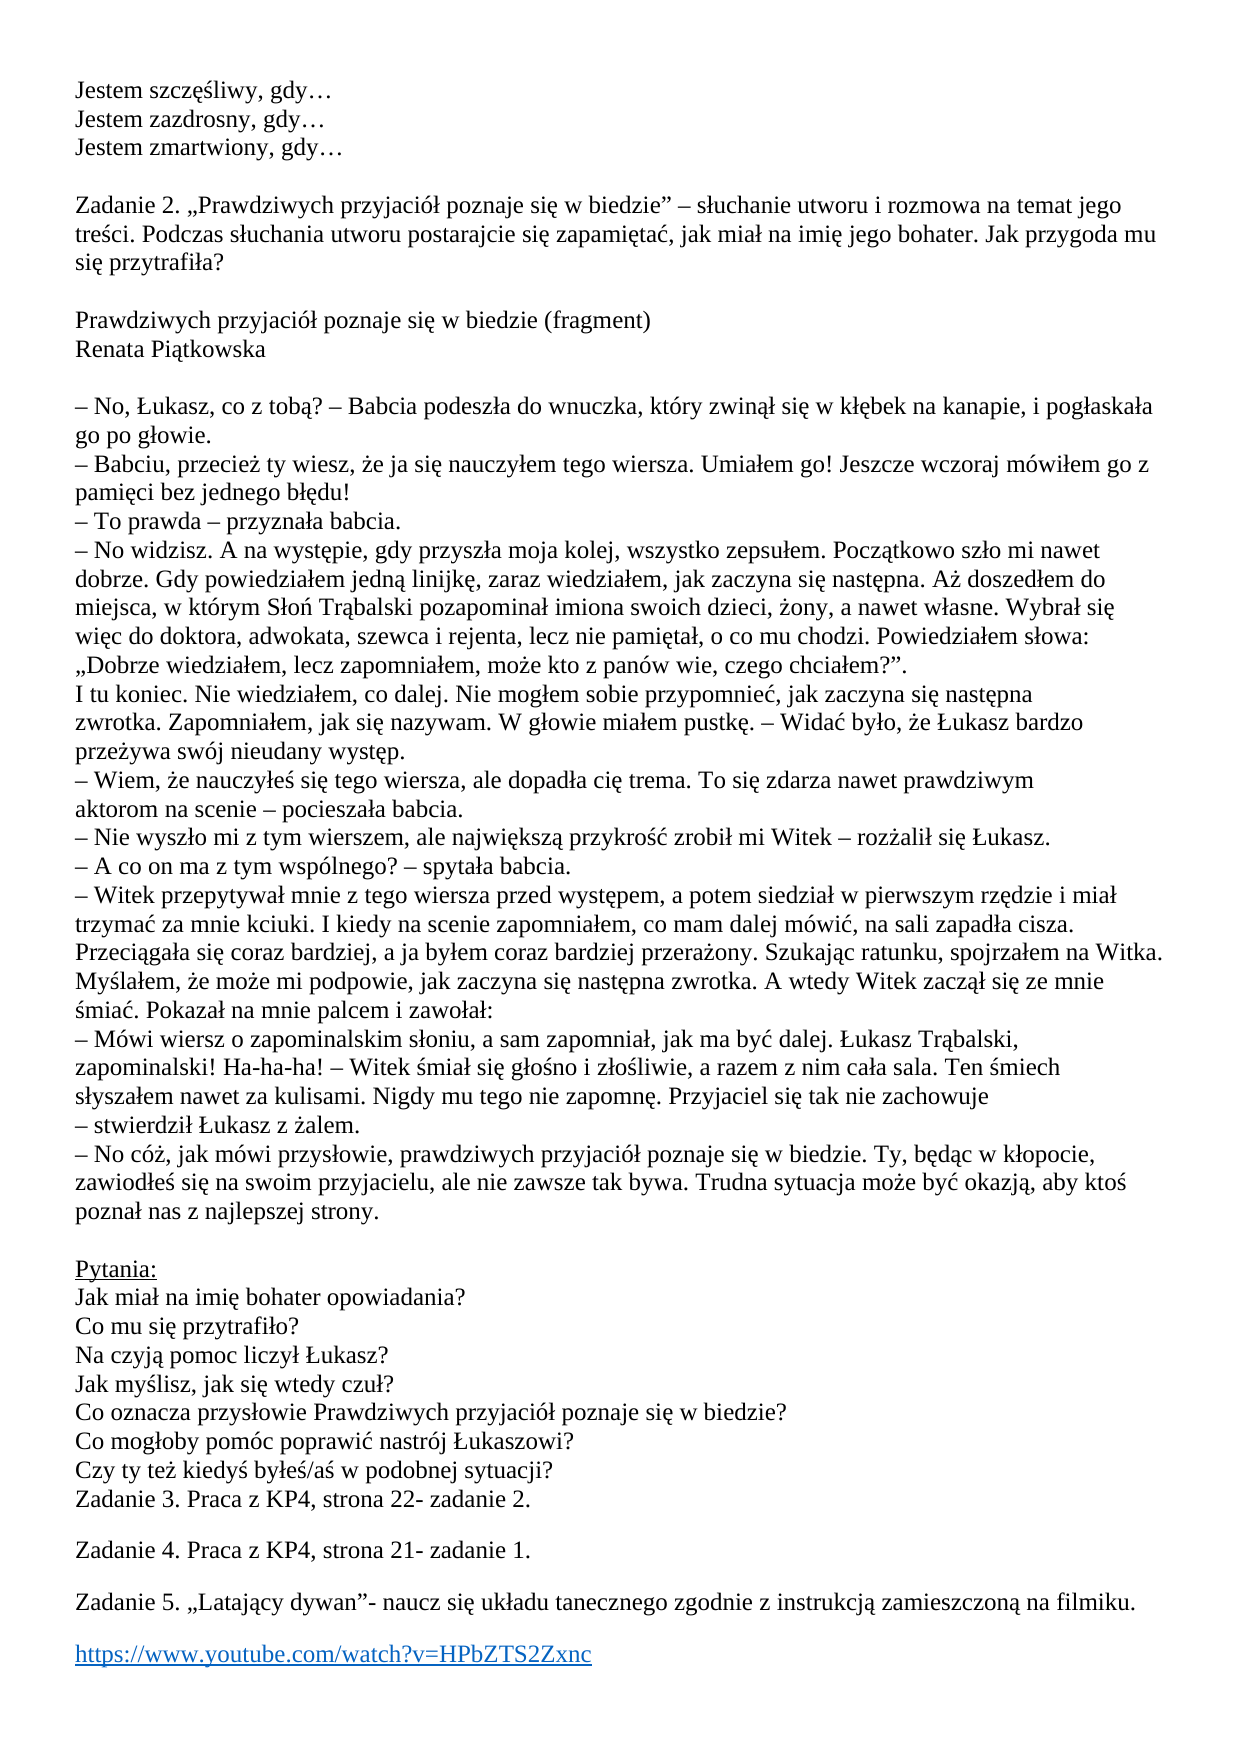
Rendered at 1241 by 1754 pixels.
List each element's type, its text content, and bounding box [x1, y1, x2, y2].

text Zadanie 3. Praca z KP4, strona 22- zadanie 2. [75, 1484, 1165, 1512]
text aktorom na scenie – pocieszała babcia. [75, 794, 1165, 822]
text Co mogłoby pomóc poprawić nastrój Łukaszowi? [75, 1426, 1165, 1455]
text Czy ty też kiedyś byłeś/aś w podobnej sytuacji? [75, 1455, 1165, 1484]
text – No, Łukasz, co z tobą? – Babcia podeszła do wnuczka, który zwinął się w kłębek na kanapie, i pogłaskała go po głowie. [75, 391, 1165, 449]
text Pytania: [75, 1254, 1165, 1282]
text – A co on ma z tym wspólnego? – spytała babcia. [75, 851, 1165, 880]
text Zadanie 4. Praca z KP4, strona 21- zadanie 1. [75, 1536, 1165, 1564]
text zapominalski! Ha-ha-ha! – Witek śmiał się głośno i złośliwie, a razem z nim cała sala. Ten śmiech słyszałem nawet za kulisami. Nigdy mu tego nie zapomnę. Przyjaciel się tak nie zachowuje [75, 1052, 1165, 1110]
text – No cóż, jak mówi przysłowie, prawdziwych przyjaciół poznaje się w biedzie. Ty, będąc w kłopocie, zawiodłeś się na swoim przyjacielu, ale nie zawsze tak bywa. Trudna sytuacja może być okazją, aby ktoś poznał nas z najlepszej strony. [75, 1139, 1165, 1225]
text Jestem zazdrosny, gdy… [75, 104, 1165, 132]
text Co mu się przytrafiło? [75, 1311, 1165, 1340]
text – stwierdził Łukasz z żalem. [75, 1110, 1165, 1139]
text Jestem zmartwiony, gdy… [75, 132, 1165, 161]
text – No widzisz. A na występie, gdy przyszła moja kolej, wszystko zepsułem. Początkowo szło mi nawet dobrze. Gdy powiedziałem jedną linijkę, zaraz wiedziałem, jak zaczyna się następna. Aż doszedłem do miejsca, w którym Słoń Trąbalski pozapominał imiona swoich dzieci, żony, a nawet własne. Wybrał się więc do doktora, adwokata, szewca i rejenta, lecz nie pamiętał, o co mu chodzi. Powiedziałem słowa: „Dobrze wiedziałem, lecz zapomniałem, może kto z panów wie, czego chciałem?”. [75, 535, 1165, 679]
text Renata Piątkowska [75, 334, 1165, 362]
text – Mówi wiersz o zapominalskim słoniu, a sam zapomniał, jak ma być dalej. Łukasz Trąbalski, [75, 1024, 1165, 1052]
text https://www.youtube.com/watch?v=HPbZTS2Zxnc [75, 1639, 1165, 1668]
text Zadanie 2. „Prawdziwych przyjaciół poznaje się w biedzie” – słuchanie utworu i rozmowa na temat jego treści. Podczas słuchania utworu postarajcie się zapamiętać, jak miał na imię jego bohater. Jak przygoda mu się przytrafiła? [75, 190, 1165, 276]
text Na czyją pomoc liczył Łukasz? [75, 1340, 1165, 1369]
text Zadanie 5. „Latający dywan”- naucz się układu tanecznego zgodnie z instrukcją zamieszczoną na filmiku. [75, 1587, 1165, 1616]
text Jestem szczęśliwy, gdy… [75, 75, 1165, 104]
text – Babciu, przecież ty wiesz, że ja się nauczyłem tego wiersza. Umiałem go! Jeszcze wczoraj mówiłem go z pamięci bez jednego błędu! [75, 449, 1165, 506]
text – To prawda – przyznała babcia. [75, 506, 1165, 535]
text Co oznacza przysłowie Prawdziwych przyjaciół poznaje się w biedzie? [75, 1397, 1165, 1426]
text – Nie wyszło mi z tym wierszem, ale największą przykrość zrobił mi Witek – rozżalił się Łukasz. [75, 822, 1165, 851]
text Prawdziwych przyjaciół poznaje się w biedzie (fragment) [75, 305, 1165, 334]
text Jak myślisz, jak się wtedy czuł? [75, 1369, 1165, 1397]
text – Wiem, że nauczyłeś się tego wiersza, ale dopadła cię trema. To się zdarza nawet prawdziwym [75, 765, 1165, 794]
text – Witek przepytywał mnie z tego wiersza przed występem, a potem siedział w pierwszym rzędzie i miał trzymać za mnie kciuki. I kiedy na scenie zapomniałem, co mam dalej mówić, na sali zapadła cisza. Przeciągała się coraz bardziej, a ja byłem coraz bardziej przerażony. Szukając ratunku, spojrzałem na Witka. Myślałem, że może mi podpowie, jak zaczyna się następna zwrotka. A wtedy Witek zaczął się ze mnie śmiać. Pokazał na mnie palcem i zawołał: [75, 880, 1165, 1024]
text Jak miał na imię bohater opowiadania? [75, 1282, 1165, 1311]
text zwrotka. Zapomniałem, jak się nazywam. W głowie miałem pustkę. – Widać było, że Łukasz bardzo przeżywa swój nieudany występ. [75, 707, 1165, 765]
text I tu koniec. Nie wiedziałem, co dalej. Nie mogłem sobie przypomnieć, jak zaczyna się następna [75, 679, 1165, 707]
